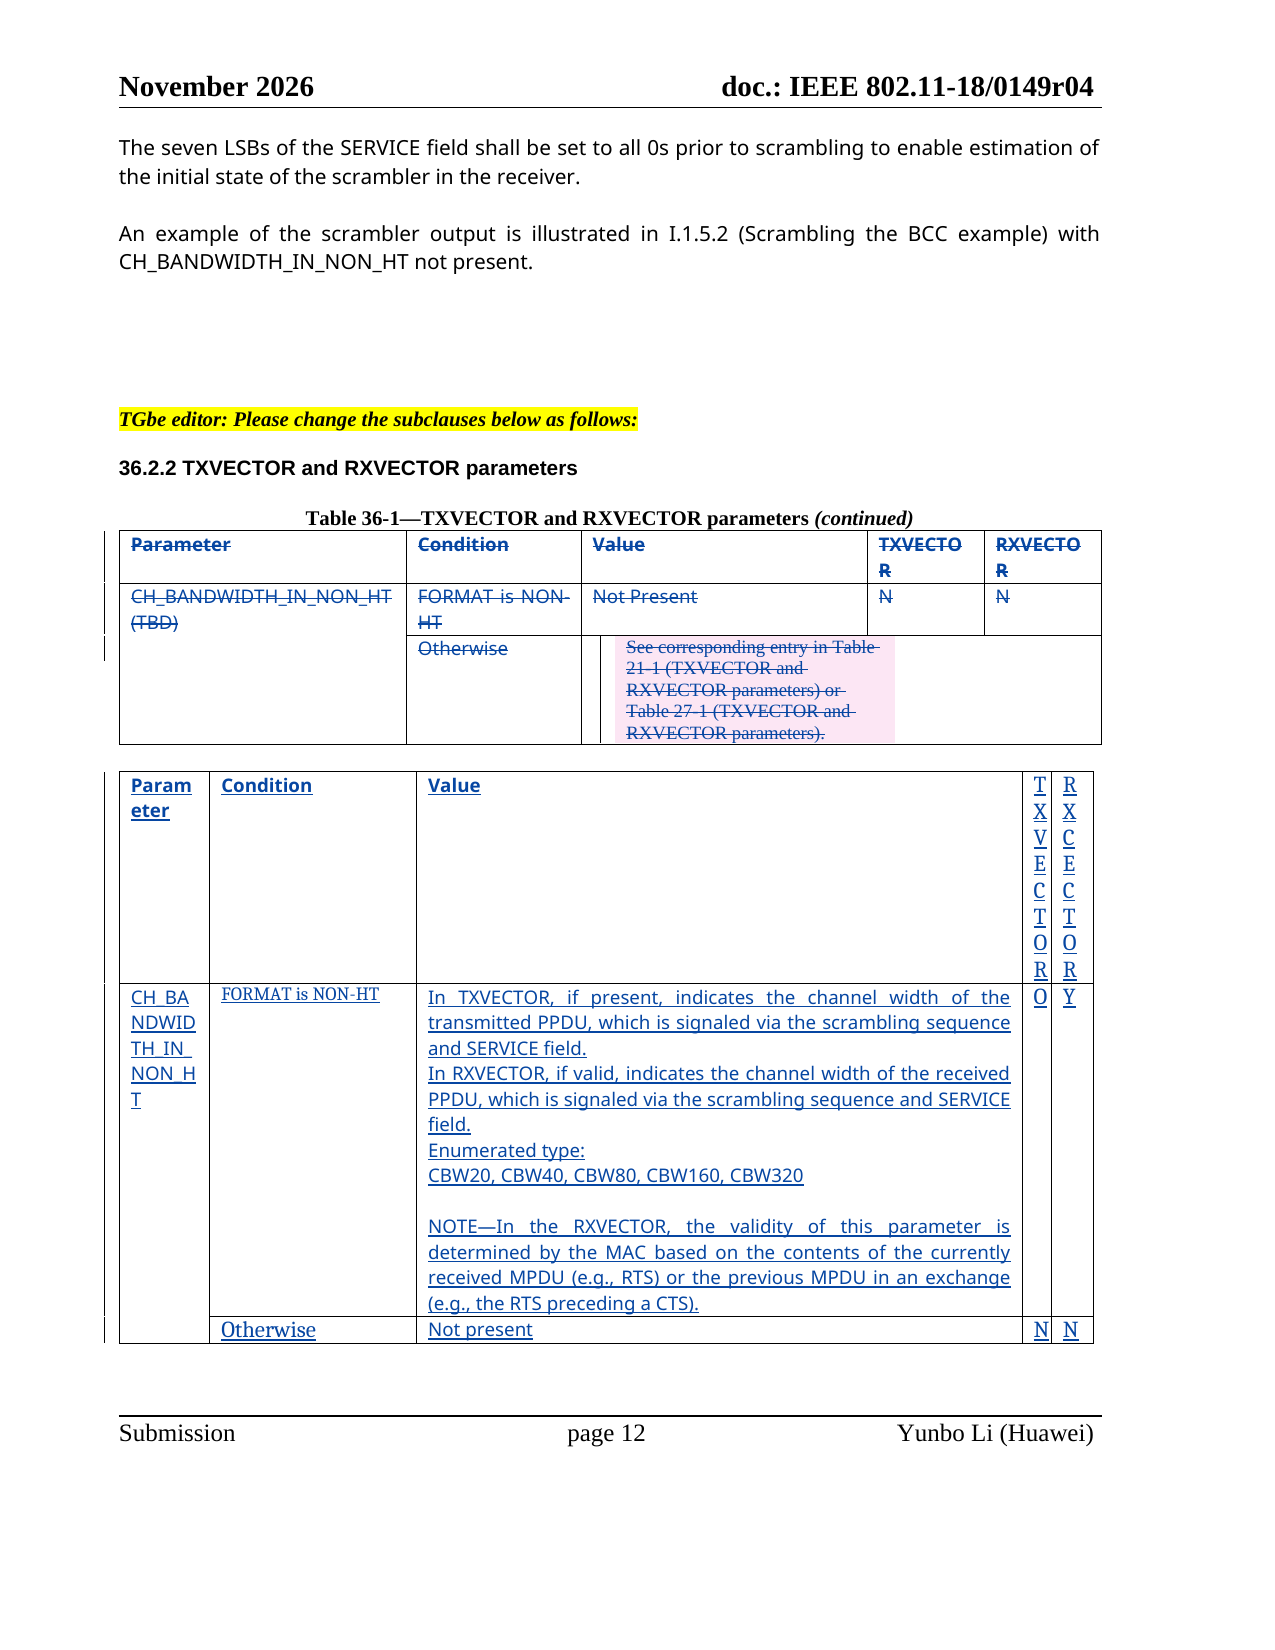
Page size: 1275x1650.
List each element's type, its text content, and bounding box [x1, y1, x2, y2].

text Table 36-1—TXVECTOR and RXVECTOR parameters (continued) [119, 506, 1102, 530]
table_cell [210, 1317, 416, 1343]
table_header [417, 772, 1022, 983]
table_cell [1052, 1317, 1093, 1343]
table_cell [1023, 984, 1051, 1316]
table_cell [985, 584, 1101, 634]
table_cell [1023, 1317, 1051, 1343]
table_header [407, 531, 581, 582]
table_header [1052, 772, 1093, 983]
table_cell [407, 636, 581, 744]
table_cell [582, 584, 867, 634]
table_cell [417, 984, 1022, 1316]
table_header [1023, 772, 1051, 983]
table_header [120, 531, 406, 582]
table_cell [1052, 984, 1093, 1316]
table_cell [120, 984, 209, 1343]
table_cell [417, 1317, 1022, 1343]
text An example of the scrambler output is illustrated in I.1.5.2 (Scrambling the BCC example) with CH_BANDWIDTH_IN_NON_HT not present. [119, 219, 1102, 276]
table_cell [407, 584, 581, 634]
text TGbe editor: Please change the subclauses below as follows: [119, 406, 1102, 431]
text The seven LSBs of the SERVICE field shall be set to all 0s prior to scrambling to enable estimation of the initial state of the scrambler in the receiver. [119, 133, 1102, 190]
table_header [210, 772, 416, 983]
table_header [582, 531, 867, 582]
text 36.2.2 TXVECTOR and RXVECTOR parameters [119, 456, 1102, 480]
table_cell [582, 636, 1101, 744]
table_cell [120, 584, 406, 744]
table_cell [210, 984, 416, 1316]
table_header [985, 531, 1101, 582]
table_header [120, 772, 209, 983]
table_header [868, 531, 984, 582]
table_cell [868, 584, 984, 634]
